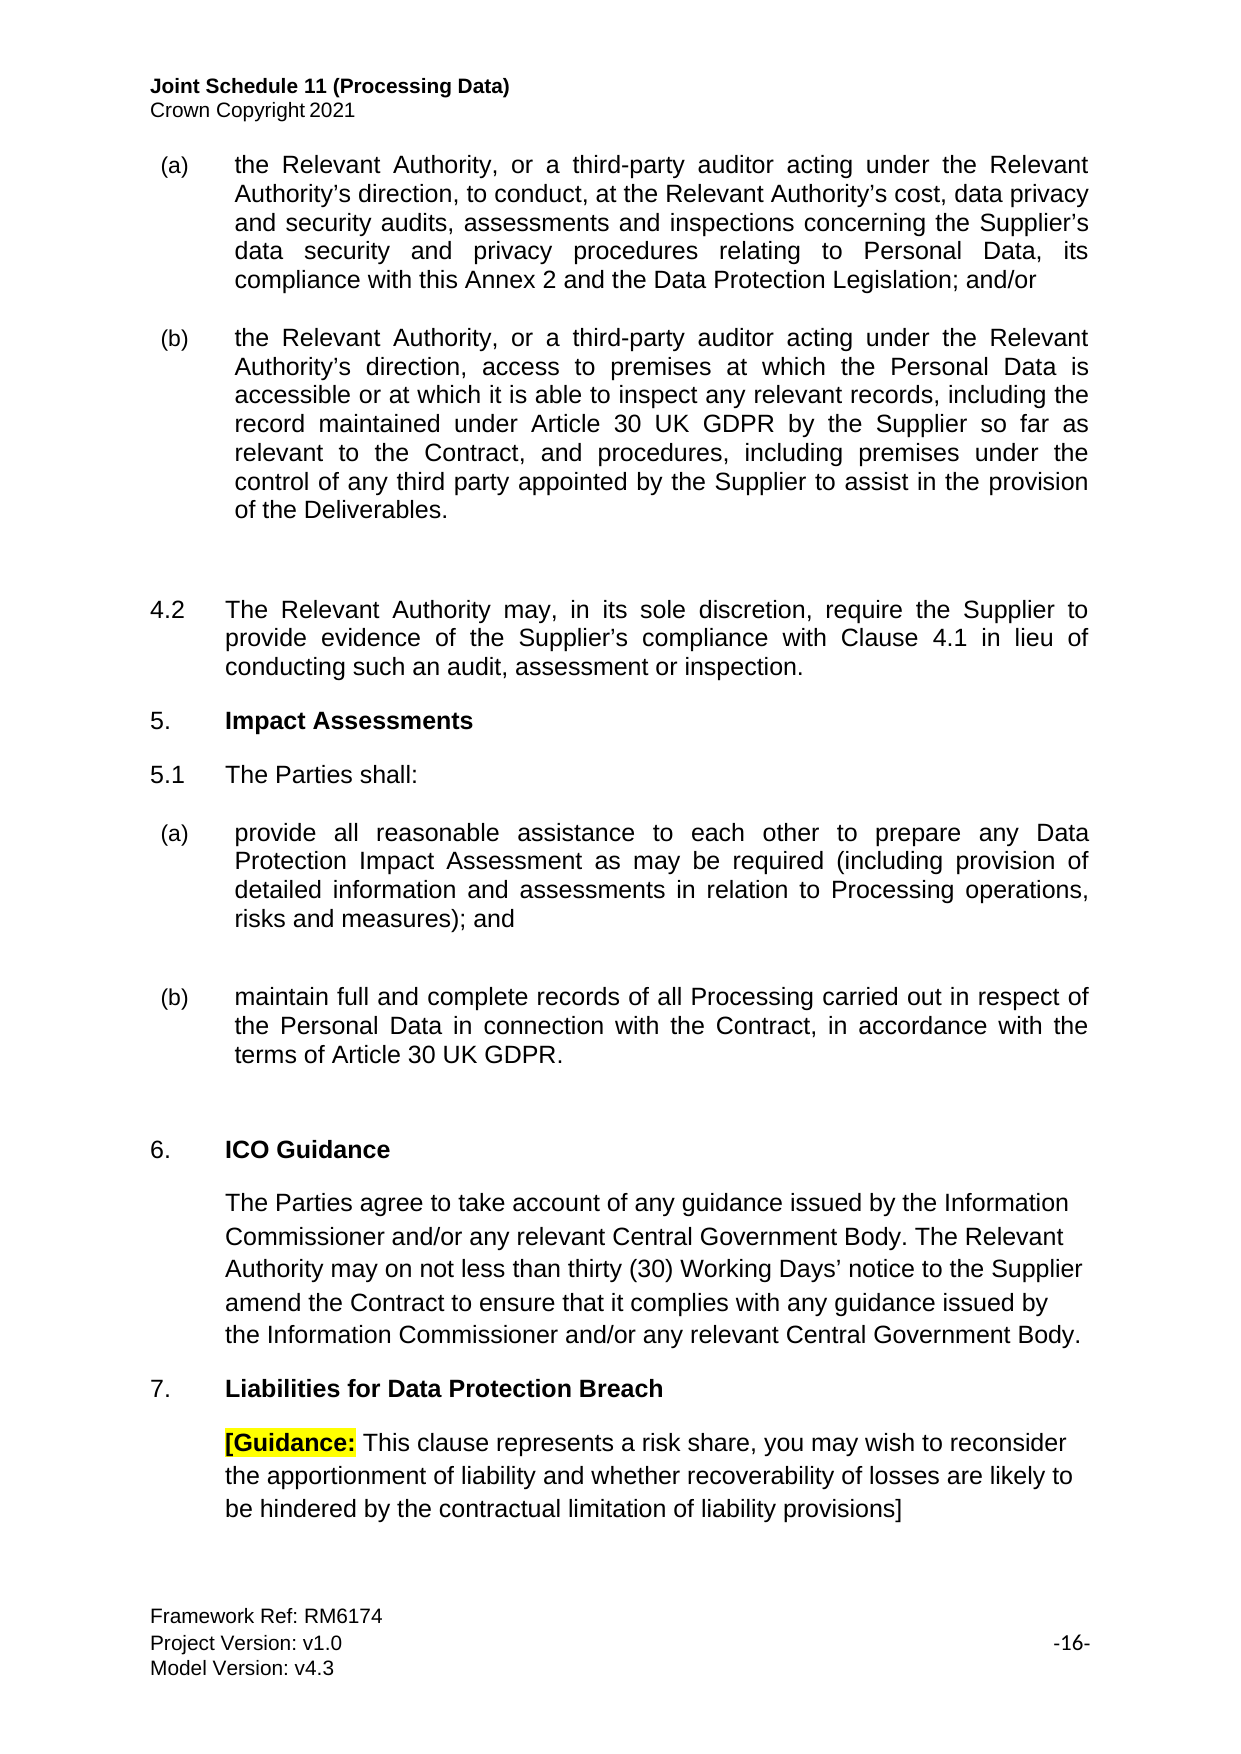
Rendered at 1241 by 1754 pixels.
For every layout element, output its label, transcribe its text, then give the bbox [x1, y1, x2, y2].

list the Relevant Authority, or a third-party auditor acting under the Relevant Authority’s direction, to conduct, at the Relevant Authority’s cost, data privacy and security audits, assessments and inspections concerning the Supplier’s data security and privacy procedures relating to Personal Data, its compliance with this Annex 2 and the Data Protection Legislation; and/or [160, 150, 1090, 294]
list ICO Guidance [150, 1135, 1090, 1163]
list The Relevant Authority may, in its sole discretion, require the Supplier to provide evidence of the Supplier’s compliance with Clause 4.1 in lieu of conducting such an audit, assessment or inspection. [150, 594, 1090, 681]
list The Parties shall: [150, 759, 1090, 788]
list the Relevant Authority, or a third-party auditor acting under the Relevant Authority’s direction, access to premises at which the Personal Data is accessible or at which it is able to inspect any relevant records, including the record maintained under Article 30 UK GDPR by the Supplier so far as relevant to the Contract, and procedures, including premises under the control of any third party appointed by the Supplier to assist in the provision of the Deliverables. [160, 323, 1090, 524]
list Liabilities for Data Protection Breach [150, 1374, 1090, 1403]
list maintain full and complete records of all Processing carried out in respect of the Personal Data in connection with the Contract, in accordance with the terms of Article 30 UK GDPR. [160, 982, 1090, 1068]
list Impact Assessments [150, 706, 1090, 734]
text [Guidance: This clause represents a risk share, you may wish to reconsider the apportionment of liability and whether recoverability of losses are likely to be hindered by the contractual limitation of liability provisions] [225, 1428, 1090, 1523]
list provide all reasonable assistance to each other to prepare any Data Protection Impact Assessment as may be required (including provision of detailed information and assessments in relation to Processing operations, risks and measures); and [160, 817, 1090, 932]
text The Parties agree to take account of any guidance issued by the Information Commissioner and/or any relevant Central Government Body. The Relevant Authority may on not less than thirty (30) Working Days’ notice to the Supplier amend the Contract to ensure that it complies with any guidance issued by the Information Commissioner and/or any relevant Central Government Body. [225, 1188, 1090, 1349]
